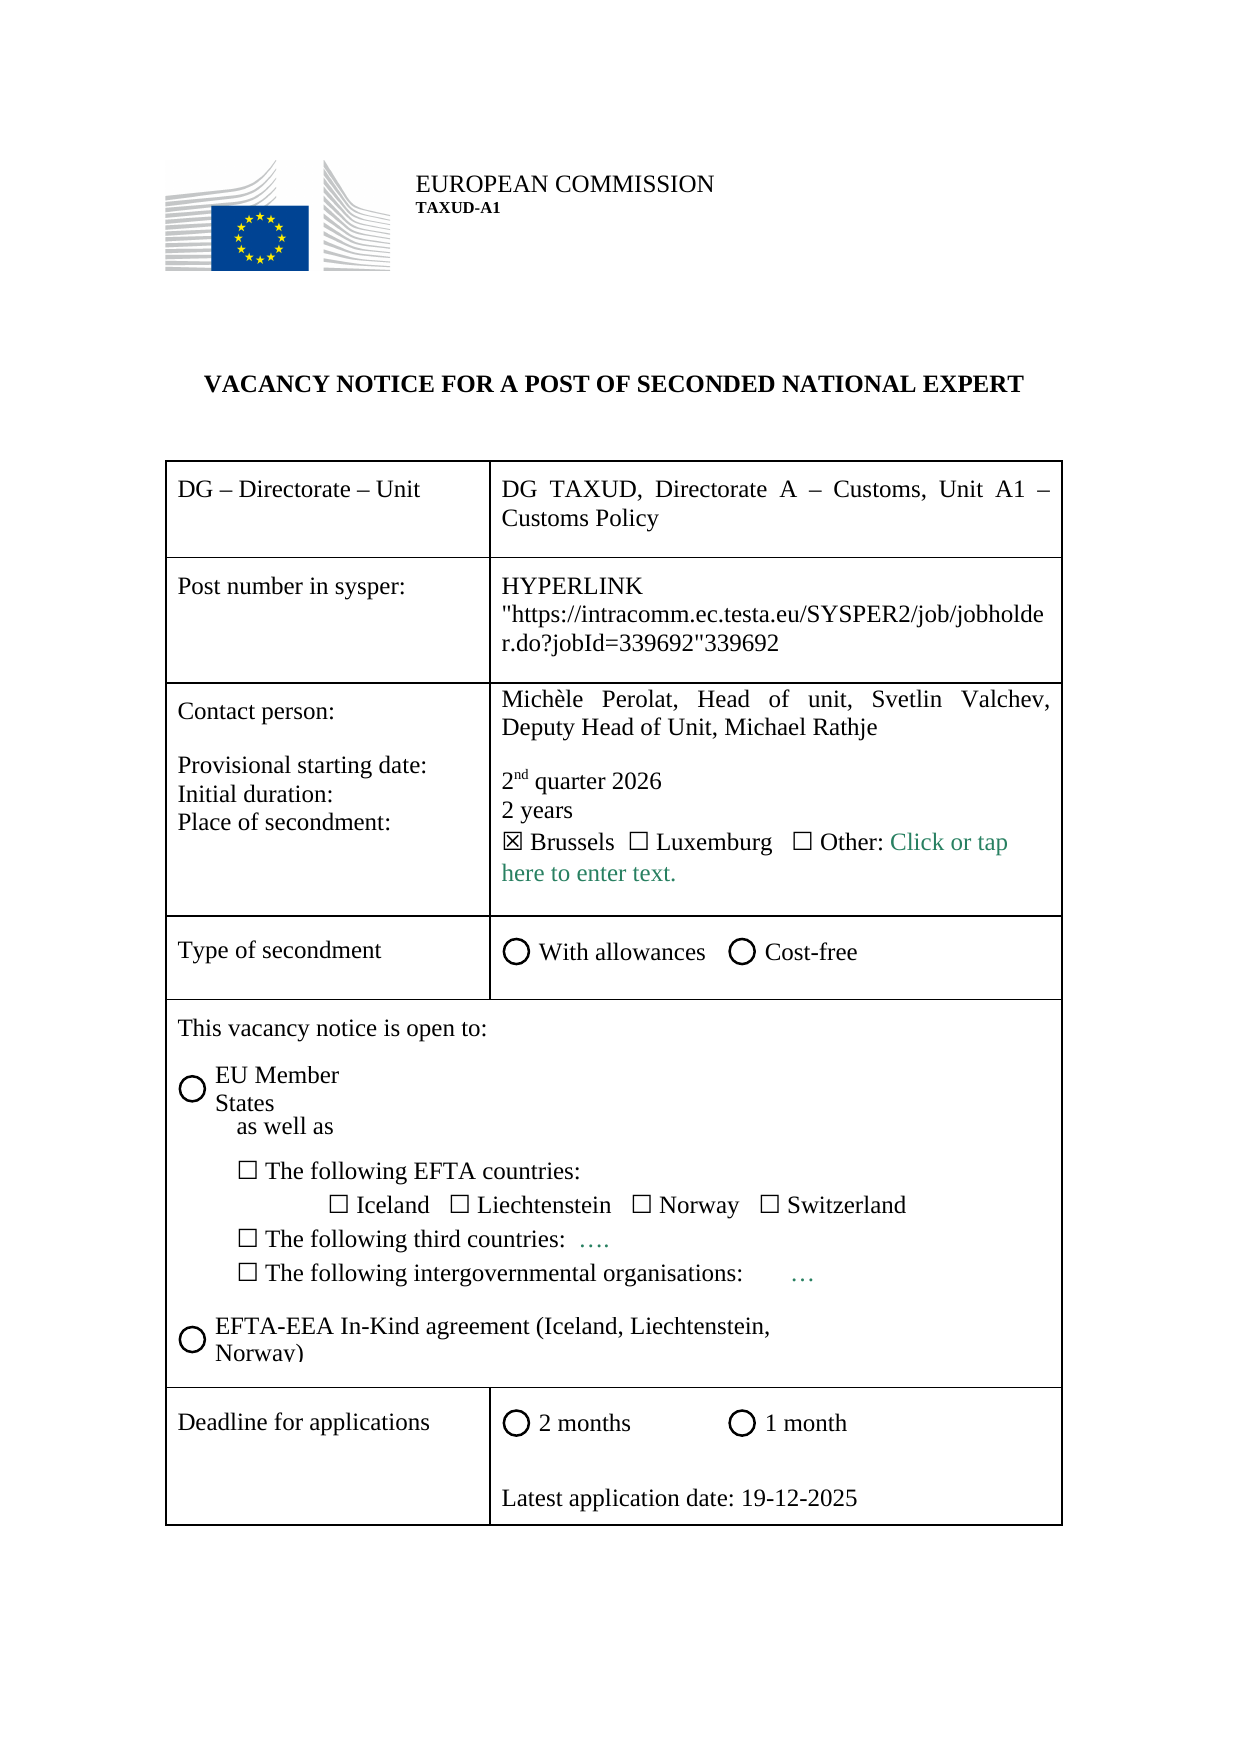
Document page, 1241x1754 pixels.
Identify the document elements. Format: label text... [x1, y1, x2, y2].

text VACANCY NOTICE FOR A POST OF SECONDED NATIONAL EXPERT [165, 369, 1063, 398]
table_cell Contact person: Provisional starting date: Initial duration: Place of secondment: [167, 684, 489, 915]
table_cell quarter years Brussels Luxemburg Other: [491, 684, 1061, 915]
table_cell This vacancy notice is open to: as well as The following EFTA countries: Iceland Liechtenstein Norway Switzerland The following third countries: The following intergovernmental organisations: [167, 1000, 1061, 1387]
picture [165, 160, 391, 271]
table_cell Latest application date: [491, 1388, 1061, 1524]
table_cell Type of secondment [167, 917, 489, 999]
table_cell Deadline for applications [167, 1388, 489, 1524]
table_header DG – Directorate – Unit [167, 462, 489, 557]
table_cell Post number in sysper: [167, 558, 489, 682]
table_cell [491, 917, 1061, 999]
